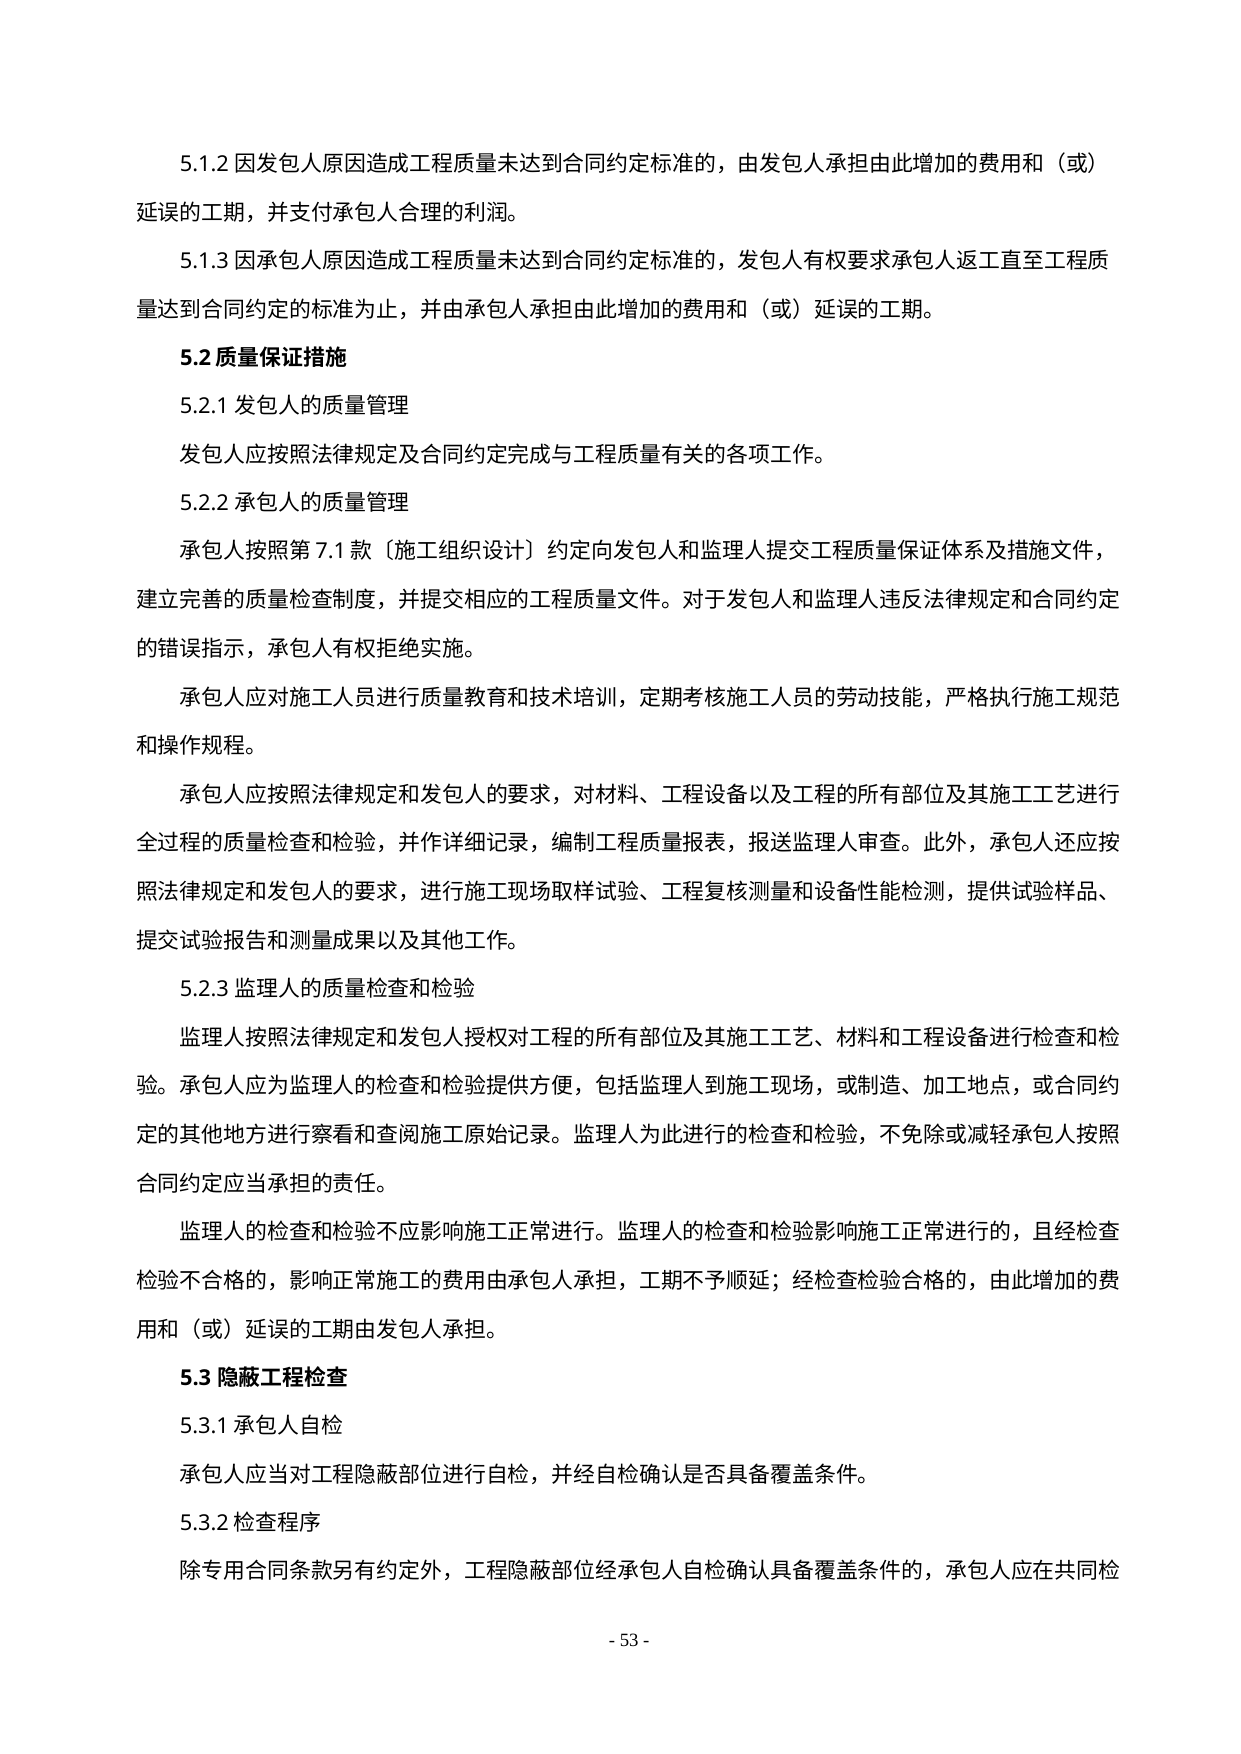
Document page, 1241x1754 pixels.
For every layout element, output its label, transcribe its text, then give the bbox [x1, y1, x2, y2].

text 5.3.1承包人自检 [136, 1408, 1122, 1440]
text 5.2.2 承包人的质量管理 [136, 485, 1122, 517]
text 承包人应对施工人员进行质量教育和技术培训，定期考核施工人员的劳动技能，严格执行施工规范和操作规程。 [136, 679, 1122, 760]
text 监理人按照法律规定和发包人授权对工程的所有部位及其施工工艺、材料和工程设备进行检查和检验。承包人应为监理人的检查和检验提供方便，包括监理人到施工现场，或制造、加工地点，或合同约定的其他地方进行察看和查阅施工原始记录。监理人为此进行的检查和检验，不免除或减轻承包人按照合同约定应当承担的责任。 [136, 1019, 1122, 1198]
text 承包人按照第7.1款〔施工组织设计〕约定向发包人和监理人提交工程质量保证体系及措施文件，建立完善的质量检查制度，并提交相应的工程质量文件。对于发包人和监理人违反法律规定和合同约定的错误指示，承包人有权拒绝实施。 [136, 533, 1122, 663]
subtitle 5.3 隐蔽工程检查 [136, 1359, 1122, 1392]
text 5.2.3 监理人的质量检查和检验 [136, 971, 1122, 1003]
text 发包人应按照法律规定及合同约定完成与工程质量有关的各项工作。 [136, 437, 1122, 469]
text 承包人应按照法律规定和发包人的要求，对材料、工程设备以及工程的所有部位及其施工工艺进行全过程的质量检查和检验，并作详细记录，编制工程质量报表，报送监理人审查。此外，承包人还应按照法律规定和发包人的要求，进行施工现场取样试验、工程复核测量和设备性能检测，提供试验样品、提交试验报告和测量成果以及其他工作。 [136, 776, 1122, 955]
subtitle 5.2质量保证措施 [136, 340, 1122, 372]
text 5.1.3 因承包人原因造成工程质量未达到合同约定标准的，发包人有权要求承包人返工直至工程质量达到合同约定的标准为止，并由承包人承担由此增加的费用和（或）延误的工期。 [136, 243, 1122, 324]
text 除专用合同条款另有约定外，工程隐蔽部位经承包人自检确认具备覆盖条件的，承包人应在共同检查前48小时书面通知监理人检查，通知中应载明隐蔽检查的内容、时间和地点，并应附有自检记录和必要的检查资料。 [136, 1553, 1122, 1585]
text 5.1.2 因发包人原因造成工程质量未达到合同约定标准的，由发包人承担由此增加的费用和（或）延误的工期，并支付承包人合理的利润。 [136, 146, 1122, 227]
text 监理人的检查和检验不应影响施工正常进行。监理人的检查和检验影响施工正常进行的，且经检查检验不合格的，影响正常施工的费用由承包人承担，工期不予顺延；经检查检验合格的，由此增加的费用和（或）延误的工期由发包人承担。 [136, 1214, 1122, 1344]
text 5.2.1 发包人的质量管理 [136, 388, 1122, 421]
text 5.3.2检查程序 [136, 1504, 1122, 1537]
text 承包人应当对工程隐蔽部位进行自检，并经自检确认是否具备覆盖条件。 [136, 1456, 1122, 1489]
